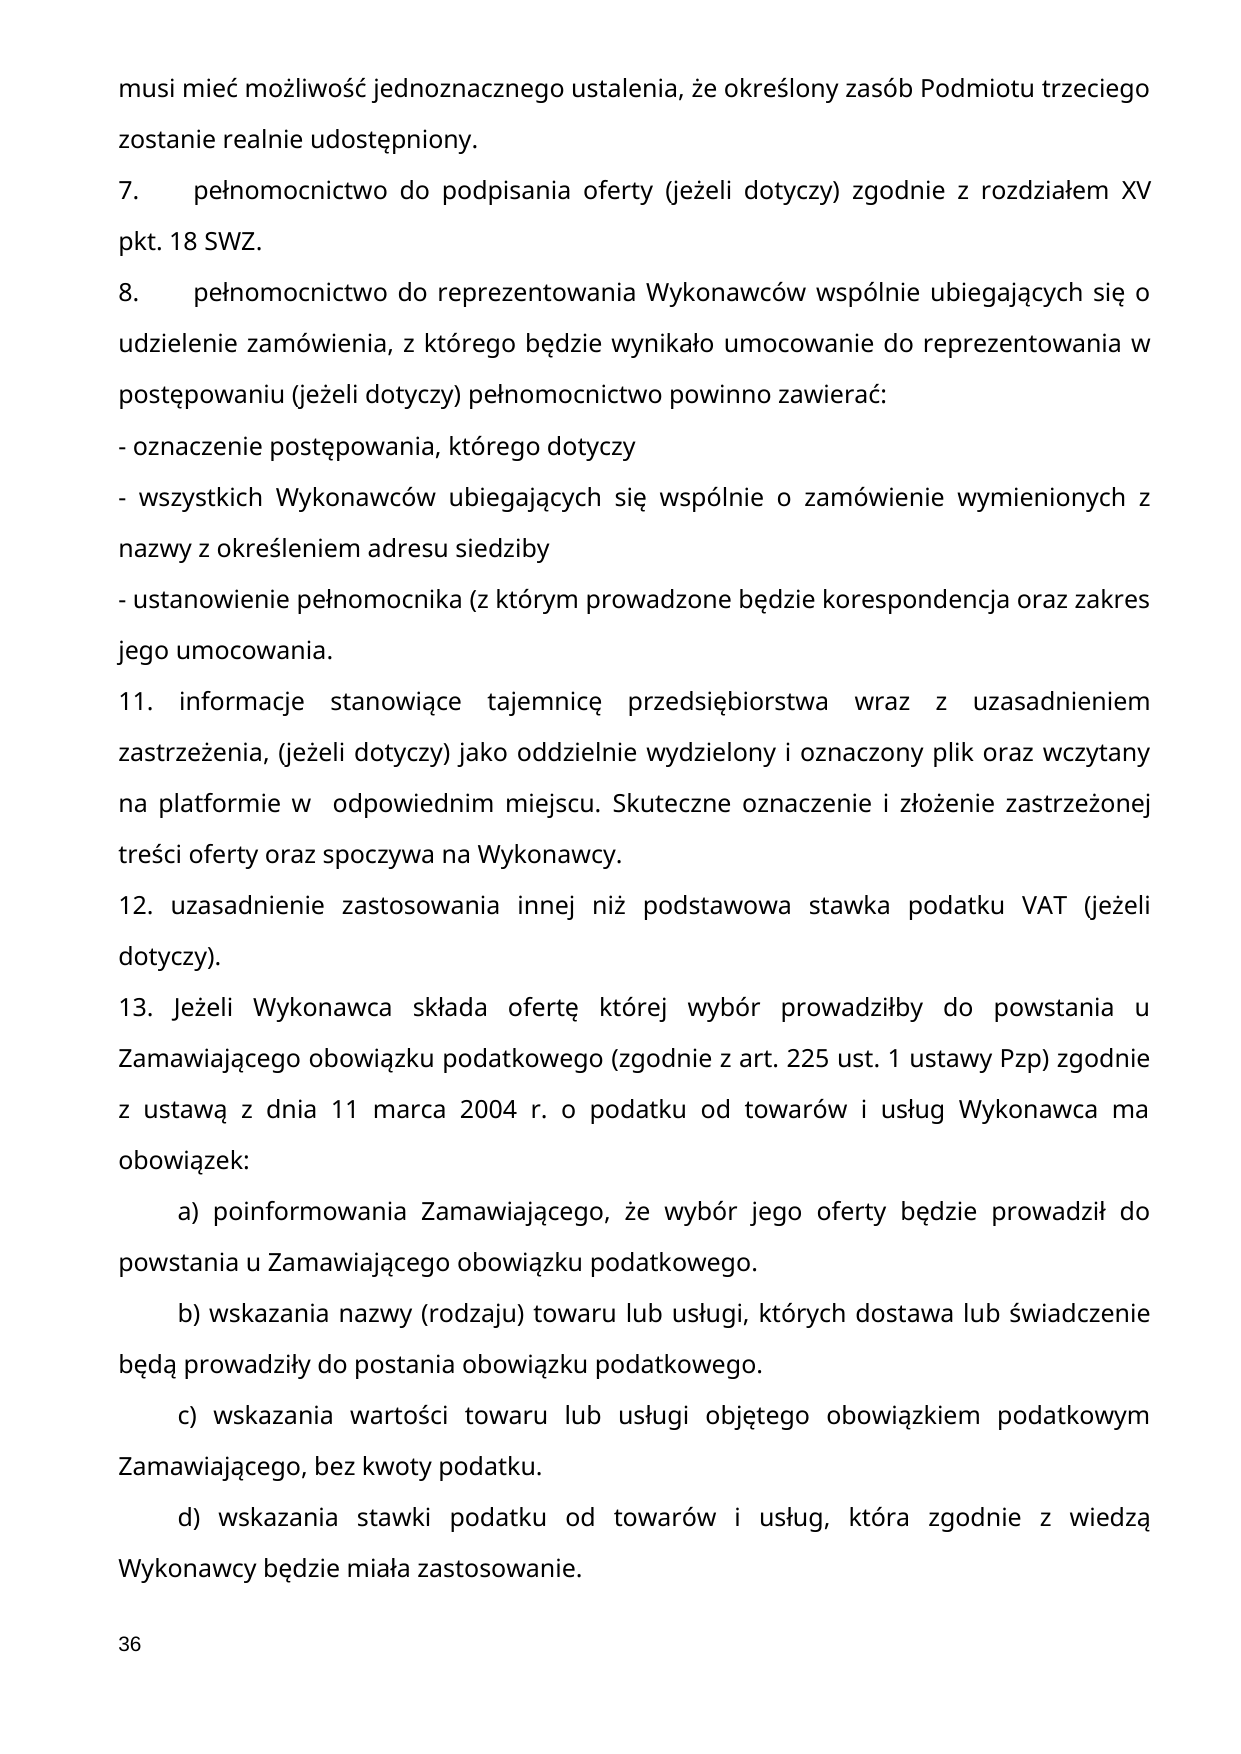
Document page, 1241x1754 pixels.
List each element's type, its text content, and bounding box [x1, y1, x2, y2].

text d) wskazania stawki podatku od towarów i usług, która zgodnie z wiedzą Wykonawcy będzie miała zastosowanie. [118, 1500, 1152, 1585]
text - wszystkich Wykonawców ubiegających się wspólnie o zamówienie wymienionych z nazwy z określeniem adresu siedziby [118, 479, 1152, 564]
text 13. Jeżeli Wykonawca składa ofertę której wybór prowadziłby do powstania u Zamawiającego obowiązku podatkowego (zgodnie z art. 225 ust. 1 ustawy Pzp) zgodnie z ustawą z dnia 11 marca 2004 r. o podatku od towarów i usług Wykonawca ma obowiązek: [118, 989, 1152, 1177]
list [118, 71, 1152, 156]
text c) wskazania wartości towaru lub usługi objętego obowiązkiem podatkowym Zamawiającego, bez kwoty podatku. [118, 1398, 1152, 1483]
list pełnomocnictwo do podpisania oferty (jeżeli dotyczy) zgodnie z rozdziałem XV pkt. 18 SWZ. [118, 173, 1152, 258]
text 11. informacje stanowiące tajemnicę przedsiębiorstwa wraz z uzasadnieniem zastrzeżenia, (jeżeli dotyczy) jako oddzielnie wydzielony i oznaczony plik oraz wczytany na platformie w odpowiednim miejscu. Skuteczne oznaczenie i złożenie zastrzeżonej treści oferty oraz spoczywa na Wykonawcy. [118, 683, 1152, 871]
text b) wskazania nazwy (rodzaju) towaru lub usługi, których dostawa lub świadczenie będą prowadziły do postania obowiązku podatkowego. [118, 1296, 1152, 1381]
text a) poinformowania Zamawiającego, że wybór jego oferty będzie prowadził do powstania u Zamawiającego obowiązku podatkowego. [118, 1194, 1152, 1279]
text - ustanowienie pełnomocnika (z którym prowadzone będzie korespondencja oraz zakres jego umocowania. [118, 581, 1152, 666]
list pełnomocnictwo do reprezentowania Wykonawców wspólnie ubiegających się o udzielenie zamówienia, z którego będzie wynikało umocowanie do reprezentowania w postępowaniu (jeżeli dotyczy) pełnomocnictwo powinno zawierać: [118, 275, 1152, 411]
text 12. uzasadnienie zastosowania innej niż podstawowa stawka podatku VAT (jeżeli dotyczy). [118, 887, 1152, 973]
text - oznaczenie postępowania, którego dotyczy [118, 428, 1152, 462]
